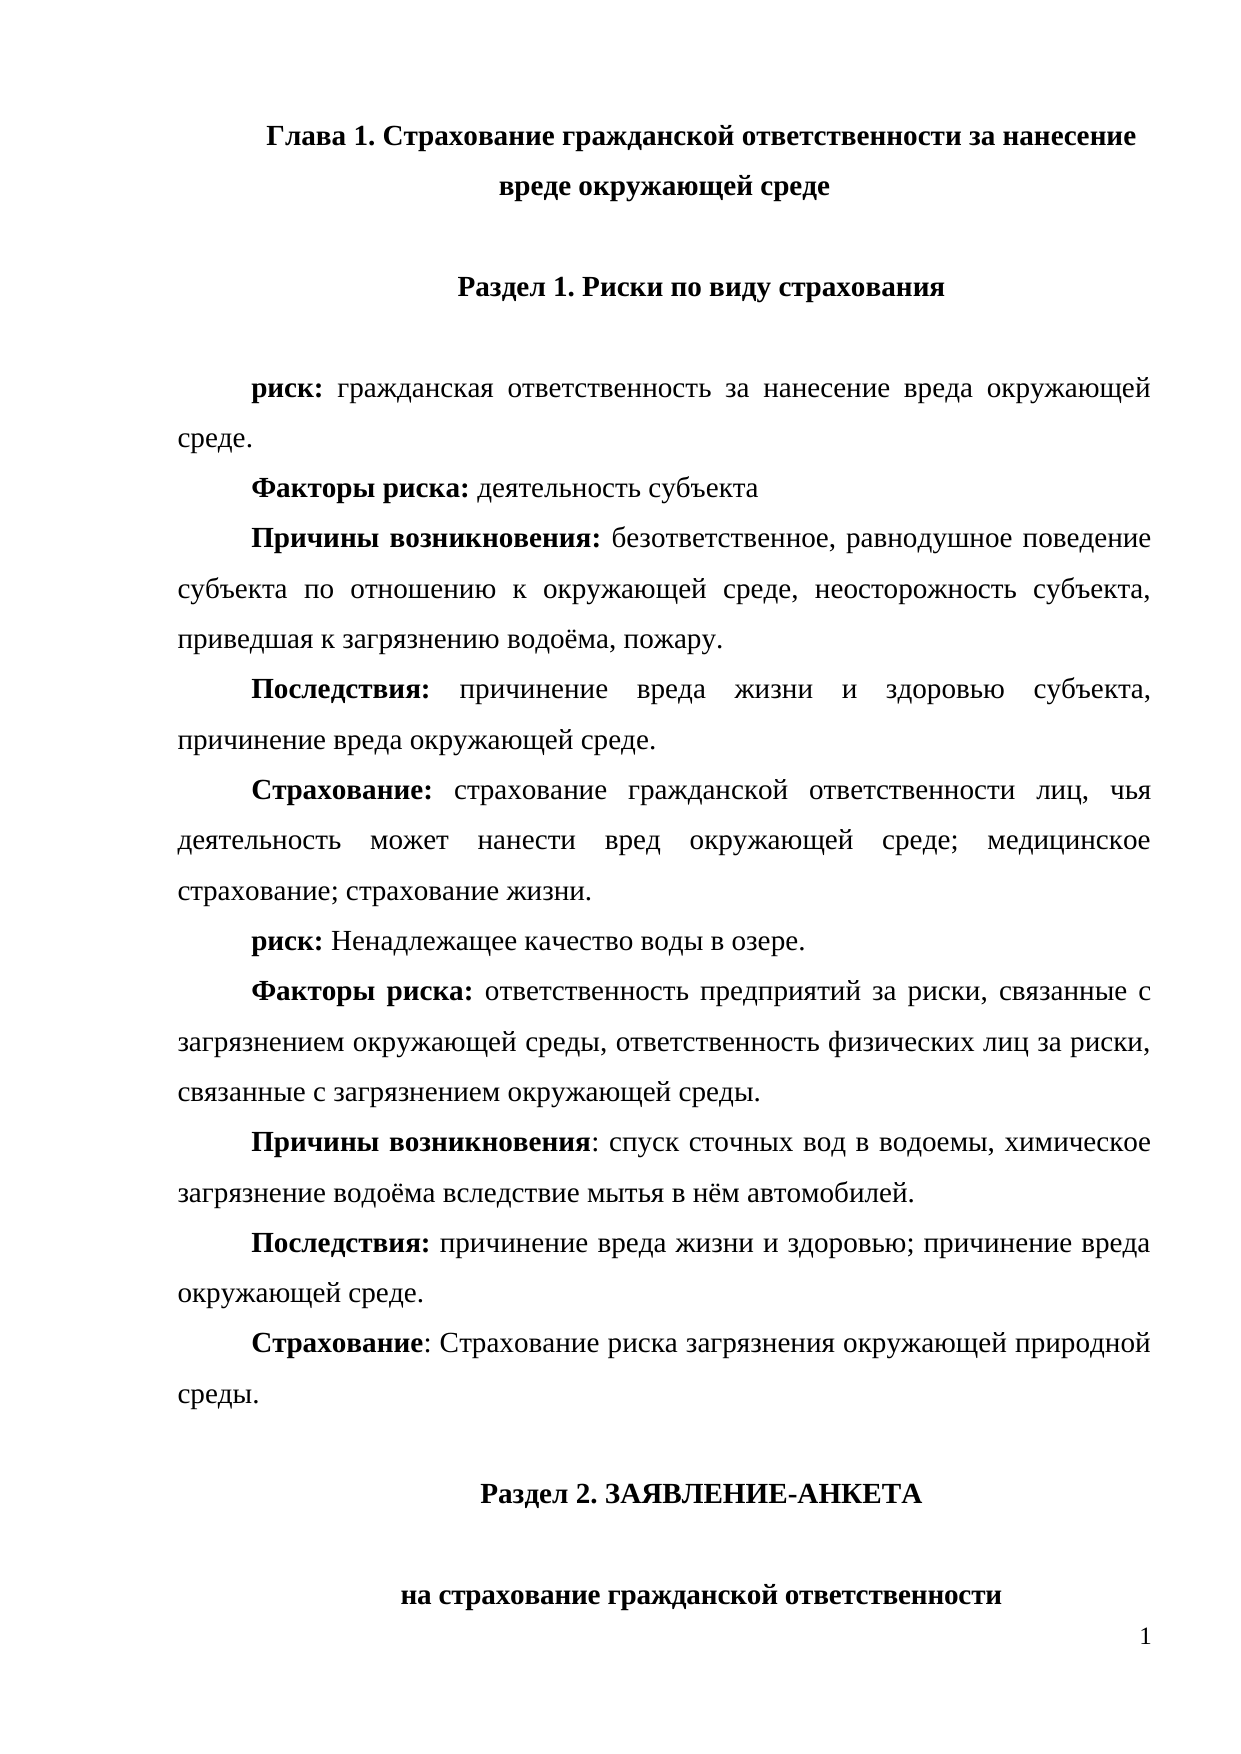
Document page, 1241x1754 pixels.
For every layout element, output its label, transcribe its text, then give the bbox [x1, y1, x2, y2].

text на страхование гражданской ответственности [177, 1577, 1152, 1611]
list Факторы риска: ответственность предприятий за риски, связанные с загрязнением окружающей среды, ответственность физических лиц за риски, связанные с загрязнением окружающей среды. [177, 973, 1152, 1108]
text Факторы риска: деятельность субъекта [177, 470, 1152, 504]
list Страхование: Страхование риска загрязнения окружающей природной среды. [177, 1326, 1152, 1409]
subtitle Раздел 2. ЗАЯВЛЕНИЕ-АНКЕТА [177, 1477, 1152, 1510]
text Раздел 1. Риски по виду страхования [177, 269, 1152, 303]
list Последствия: причинение вреда жизни и здоровью; причинение вреда окружающей среде. [177, 1225, 1152, 1309]
text Глава 1. Страхование гражданской ответственности за нанесение вреде окружающей среде [177, 118, 1152, 202]
text риск: Ненадлежащее качество воды в озере. [177, 923, 1152, 957]
list Причины возникновения: спуск сточных вод в водоемы, химическое загрязнение водоёма вследствие мытья в нём автомобилей. [177, 1124, 1152, 1208]
text Последствия: причинение вреда жизни и здоровью субъекта, причинение вреда окружающей среде. [177, 672, 1152, 755]
text Причины возникновения: безответственное, равнодушное поведение субъекта по отношению к окружающей среде, неосторожность субъекта, приведшая к загрязнению водоёма, пожару. [177, 521, 1152, 655]
text риск: гражданская ответственность за нанесение вреда окружающей среде. [177, 370, 1152, 453]
text Страхование: страхование гражданской ответственности лиц, чья деятельность может нанести вред окружающей среде; медицинское страхование; страхование жизни. [177, 772, 1152, 906]
